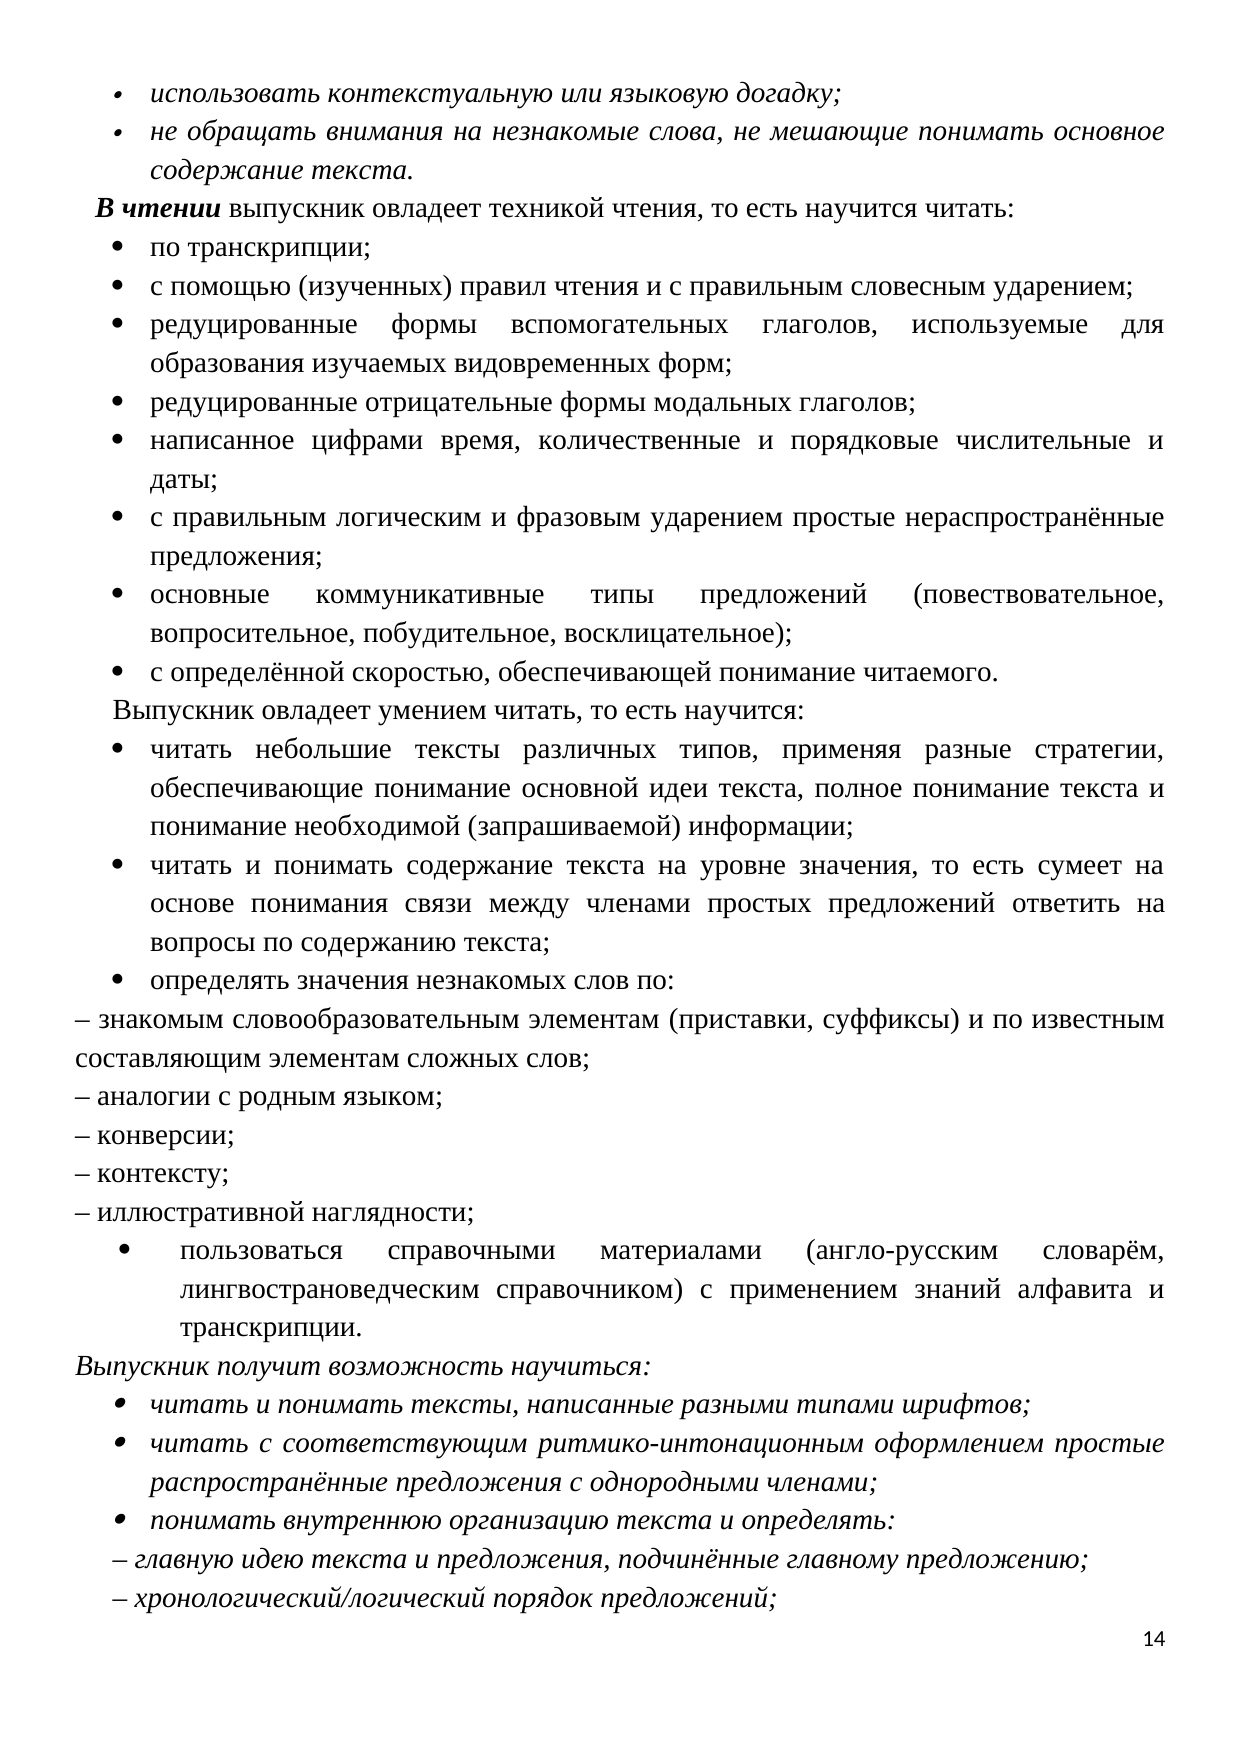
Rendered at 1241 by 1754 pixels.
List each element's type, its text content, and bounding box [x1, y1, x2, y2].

list использовать контекстуальную или языковую догадку; [112, 75, 1165, 108]
text – знакомым словообразовательным элементам (приставки, суффиксы) и по известным составляющим элементам сложных слов; [75, 1001, 1165, 1073]
list читать и понимать содержание текста на уровне значения, то есть сумеет на основе понимания связи между членами простых предложений ответить на вопросы по содержанию текста; [112, 847, 1165, 957]
text – хронологический/логический порядок предложений; [112, 1580, 1165, 1613]
list основные коммуникативные типы предложений (повествовательное, вопросительное, побудительное, восклицательное); [112, 577, 1165, 649]
list читать и понимать тексты, написанные разными типами шрифтов; [112, 1387, 1165, 1420]
list не обращать внимания на незнакомые слова, не мешающие понимать основное содержание текста. [112, 113, 1165, 186]
text В чтении выпускник овладеет техникой чтения, то есть научится читать: [94, 191, 1165, 224]
list читать небольшие тексты различных типов, применяя разные стратегии, обеспечивающие понимание основной идеи текста, полное понимание текста и понимание необходимой (запрашиваемой) информации; [112, 731, 1165, 842]
list редуцированные отрицательные формы модальных глаголов; [112, 384, 1165, 417]
list читать с соответствующим ритмико-интонационным оформлением простые распространённые предложения с однородными членами; [112, 1425, 1165, 1497]
text – контексту; [75, 1155, 1165, 1189]
text – конверсии; [75, 1117, 1165, 1150]
list пользоваться справочными материалами (англо-русским словарём, лингвострановедческим справочником) с применением знаний алфавита и транскрипции. [119, 1232, 1165, 1343]
list написанное цифрами время, количественные и порядковые числительные и даты; [112, 422, 1165, 494]
list по транскрипции; [112, 229, 1165, 263]
list с помощью (изученных) правил чтения и с правильным словесным ударением; [112, 268, 1165, 301]
text – аналогии с родным языком; [75, 1078, 1165, 1112]
list редуцированные формы вспомогательных глаголов, используемые для образования изучаемых видовременных форм; [112, 306, 1165, 379]
list с определённой скоростью, обеспечивающей понимание читаемого. [112, 654, 1165, 687]
list определять значения незнакомых слов по: [112, 962, 1165, 996]
text – иллюстративной наглядности; [75, 1194, 1165, 1227]
list понимать внутреннюю организацию текста и определять: [112, 1502, 1165, 1536]
list с правильным логическим и фразовым ударением простые нераспространённые предложения; [112, 499, 1165, 572]
text Выпускник овладеет умением читать, то есть научится: [75, 692, 1165, 726]
text – главную идею текста и предложения, подчинённые главному предложению; [112, 1541, 1165, 1575]
text Выпускник получит возможность научиться: [75, 1348, 1165, 1382]
